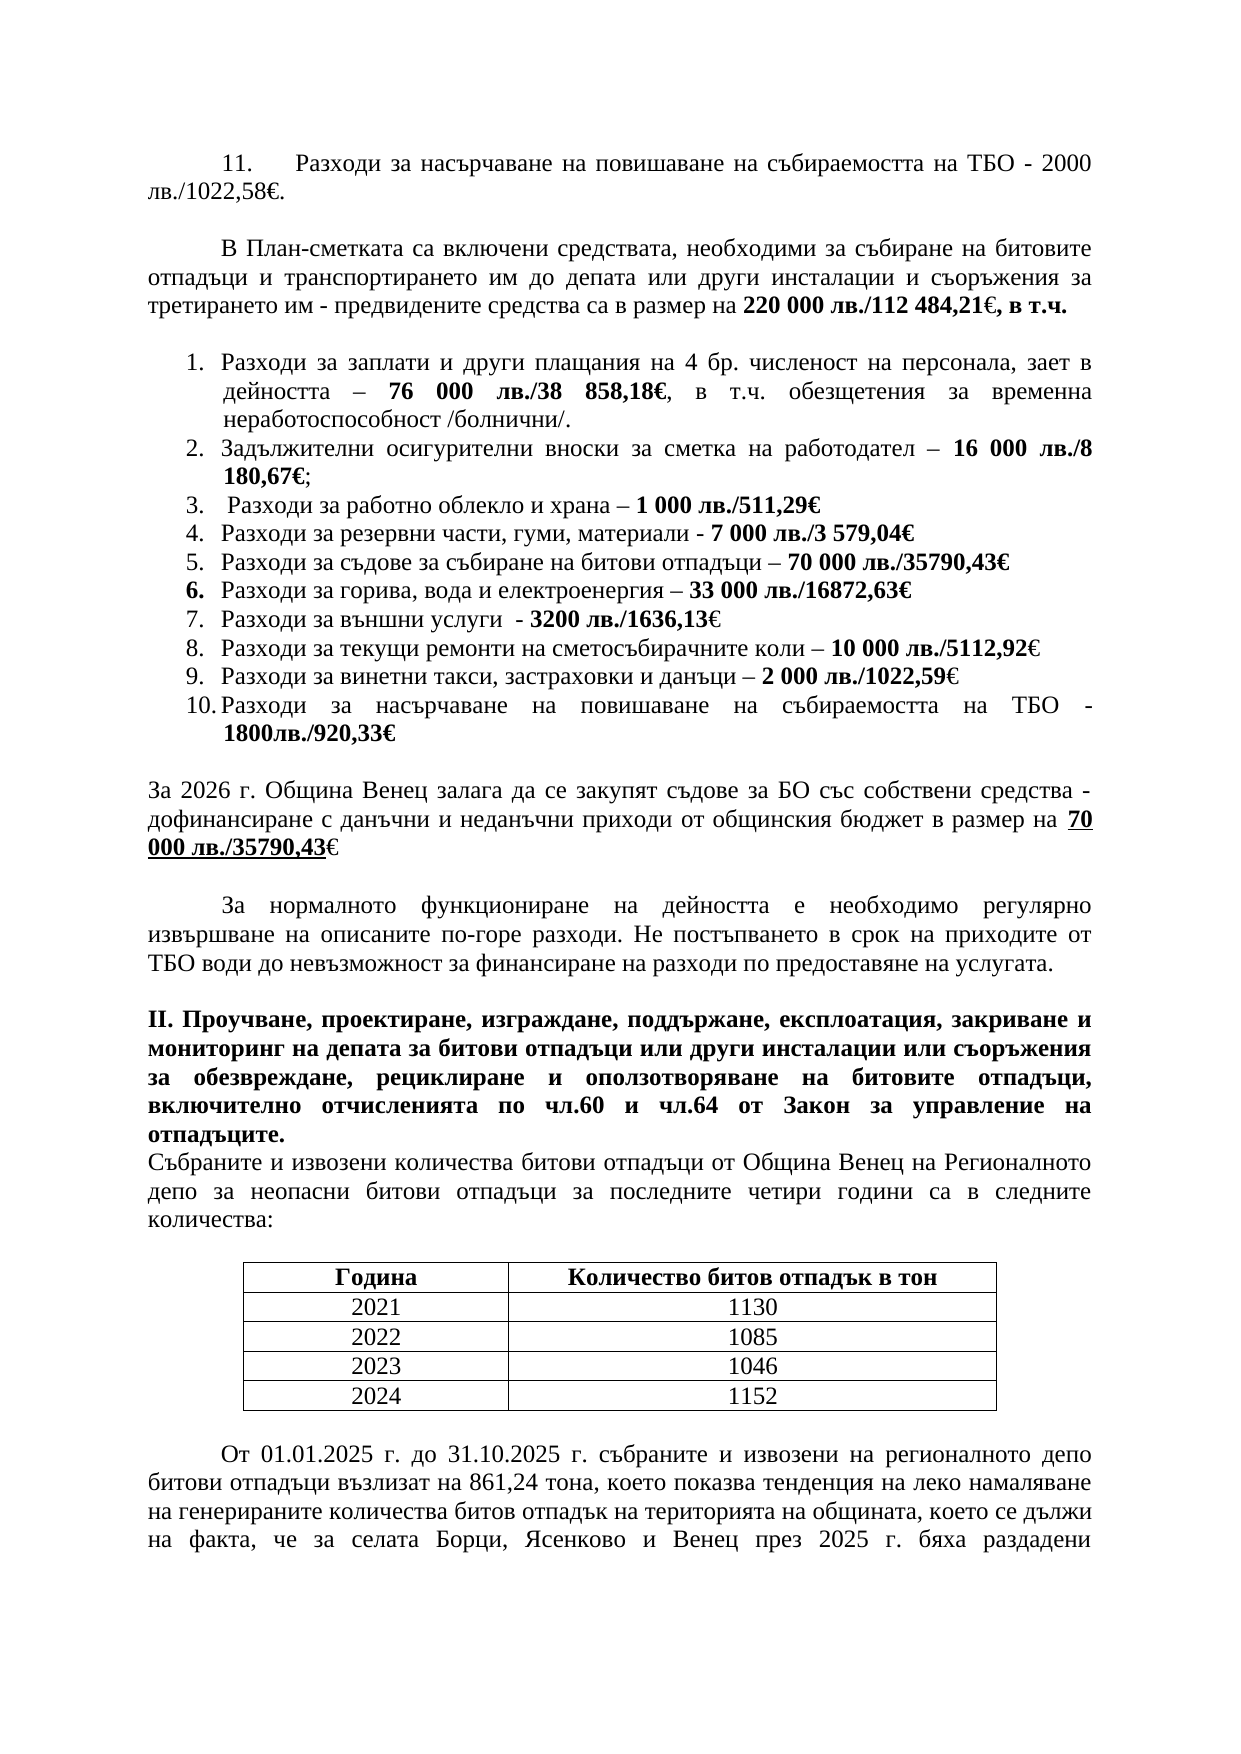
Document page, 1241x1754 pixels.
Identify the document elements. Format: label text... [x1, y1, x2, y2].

list Задължителни осигурителни вноски за сметка на работодател – 16 000 лв./8 180,67€; [186, 433, 1093, 491]
list Разходи за резервни части, гуми, материали - 7 000 лв./3 579,04€ [186, 519, 1093, 548]
table_cell 2022 [244, 1322, 508, 1351]
text В План-сметката са включени средствата, необходими за събиране на битовите отпадъци и транспортирането им до депата или други инсталации и съоръжения за третирането им - предвидените средства са в размер на 220 000 лв./112 484,21€, в т.ч. [148, 234, 1093, 319]
table_cell 1152 [509, 1381, 996, 1410]
text 11. Разходи за насърчаване на повишаване на събираемостта на ТБО - 2000 лв./1022,58€. [148, 148, 1093, 205]
table_header Година [244, 1263, 508, 1292]
list Разходи за горива, вода и електроенергия – 33 000 лв./16872,63€ [186, 576, 1093, 605]
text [148, 1439, 1093, 1554]
table_cell 1085 [509, 1322, 996, 1351]
list Разходи за насърчаване на повишаване на събираемостта на ТБО - 1800лв./920,33€ [186, 690, 1093, 747]
table_cell 2023 [244, 1352, 508, 1380]
text II. Проучване, проектиране, изграждане, поддържане, експлоатация, закриване и мониторинг на депата за битови отпадъци или други инсталации или съоръжения за обезвреждане, рециклиране и оползотворяване на битовите отпадъци, включително отчисленията по чл.60 и чл.64 от Закон за управление на отпадъците. [148, 1005, 1093, 1148]
text Събраните и извозени количества битови отпадъци от Община Венец на Регионалното депо за неопасни битови отпадъци за последните четири години са в следните количества: [148, 1148, 1093, 1262]
table_header Количество битов отпадък в тон [509, 1263, 996, 1292]
list Разходи за текущи ремонти на сметосъбирачните коли – 10 000 лв./5112,92€ [186, 633, 1093, 662]
table_cell 2021 [244, 1293, 508, 1321]
list Разходи за работно облекло и храна – 1 000 лв./511,29€ [186, 491, 1093, 519]
table_cell 1130 [509, 1293, 996, 1321]
list Разходи за заплати и други плащания на 4 бр. численост на персонала, зает в дейността – 76 000 лв./38 858,18€, в т.ч. обезщетения за временна неработоспособност /болнични/. [186, 348, 1093, 433]
list Разходи за съдове за събиране на битови отпадъци – 70 000 лв./35790,43€ [186, 548, 1093, 576]
list Разходи за външни услуги - 3200 лв./1636,13€ [186, 605, 1093, 633]
list Разходи за винетни такси, застраховки и данъци – 2 000 лв./1022,59€ [186, 662, 1093, 690]
table_cell 2024 [244, 1381, 508, 1410]
table_cell 1046 [509, 1352, 996, 1380]
text За 2026 г. Община Венец залага да се закупят съдове за БО със собствени средства - дофинансиране с данъчни и неданъчни приходи от общинския бюджет в размер на 70 000 лв./35790,43€ [148, 776, 1093, 862]
text За нормалното функциониране на дейността е необходимо регулярно извършване на описаните по-горе разходи. Не постъпването в срок на приходите от ТБО води до невъзможност за финансиране на разходи по предоставяне на услугата. [148, 890, 1093, 977]
